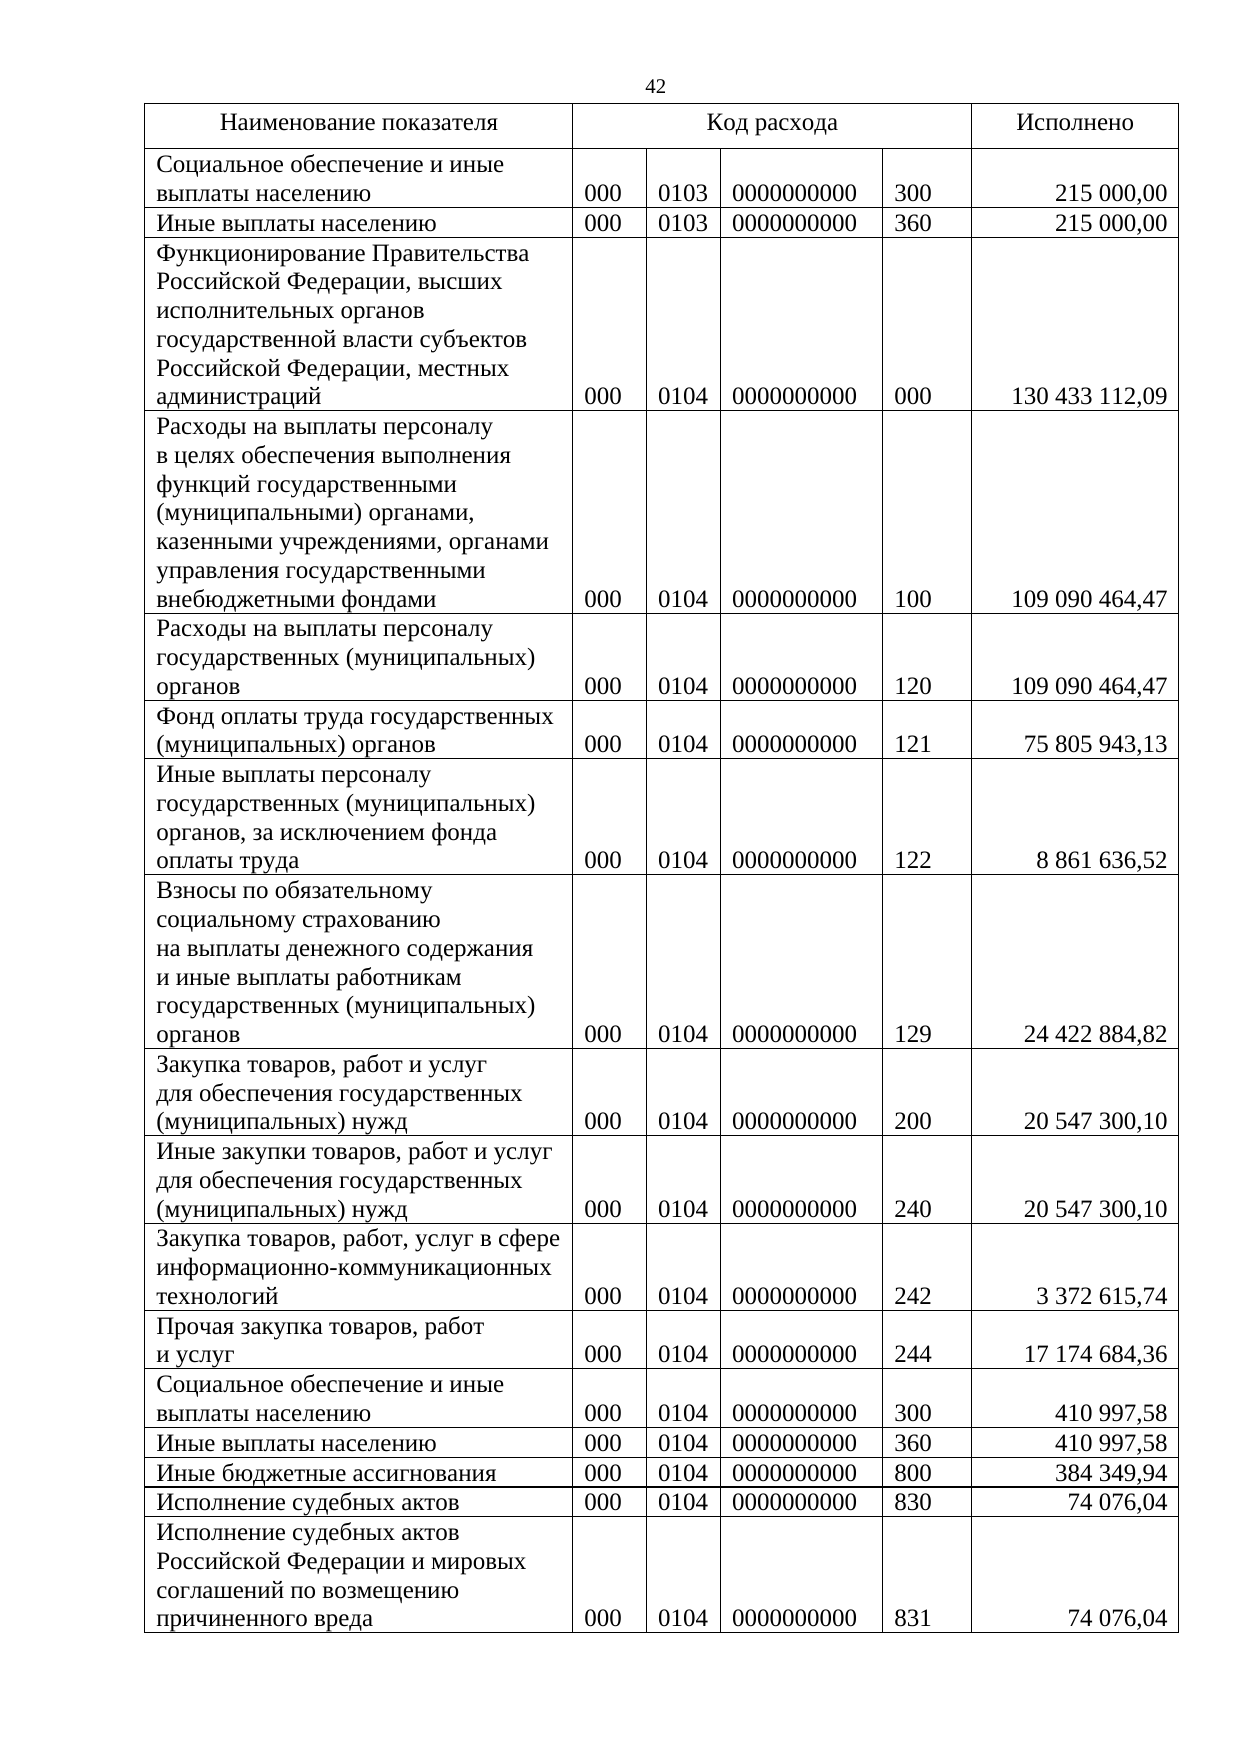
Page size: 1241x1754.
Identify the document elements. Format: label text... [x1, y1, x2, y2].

table_cell 0000000000 [721, 759, 882, 874]
table_cell 215 000,00 [972, 208, 1178, 237]
table_cell 200 [883, 1049, 971, 1135]
table_cell 0104 [647, 875, 720, 1048]
table_header Код расхода [573, 104, 971, 148]
table_cell 0104 [647, 1458, 720, 1486]
table_cell 0104 [647, 1369, 720, 1427]
table_cell 000 [573, 1517, 646, 1632]
table_cell 000 [573, 1458, 646, 1486]
table_cell 20 547 300,10 [972, 1136, 1178, 1222]
table_cell 000 [573, 1428, 646, 1457]
table_cell 800 [883, 1458, 971, 1486]
table_cell 0103 [647, 208, 720, 237]
table_cell 0000000000 [721, 1369, 882, 1427]
table_cell 74 076,04 [972, 1488, 1178, 1516]
table_cell 120 [883, 614, 971, 700]
table_cell 0104 [647, 1428, 720, 1457]
table_cell Иные закупки товаров, работ и услуг для обеспечения государственных (муниципальных) нужд [145, 1136, 572, 1222]
table_cell 0104 [647, 1488, 720, 1516]
table_cell 0000000000 [721, 1458, 882, 1486]
table_cell 17 174 684,36 [972, 1311, 1178, 1368]
table_cell 000 [573, 411, 646, 612]
table_cell 0104 [647, 1517, 720, 1632]
table_cell Исполнение судебных актов Российской Федерации и мировых соглашений по возмещению причиненного вреда [145, 1517, 572, 1632]
table_cell 830 [883, 1488, 971, 1516]
table_cell 000 [573, 1049, 646, 1135]
table_cell Прочая закупка товаров, работ и услуг [145, 1311, 572, 1368]
table_cell Фонд оплаты труда государственных (муниципальных) органов [145, 701, 572, 758]
table_cell 000 [883, 238, 971, 410]
table_header Наименование показателя [145, 104, 572, 148]
table_cell 000 [573, 759, 646, 874]
table_cell 300 [883, 1369, 971, 1427]
table_cell 360 [883, 1428, 971, 1457]
table_cell Закупка товаров, работ, услуг в сфере информационно-коммуникационных технологий [145, 1224, 572, 1310]
table_cell 0104 [647, 238, 720, 410]
table_cell 0104 [647, 701, 720, 758]
table_cell 0104 [647, 1311, 720, 1368]
table_cell 122 [883, 759, 971, 874]
table_cell 0000000000 [721, 614, 882, 700]
table_cell 0000000000 [721, 238, 882, 410]
table_cell 109 090 464,47 [972, 614, 1178, 700]
table_cell 129 [883, 875, 971, 1048]
table_cell 0000000000 [721, 1488, 882, 1516]
table_cell Расходы на выплаты персоналу государственных (муниципальных) органов [145, 614, 572, 700]
table_cell 0000000000 [721, 149, 882, 207]
table_cell 0104 [647, 1049, 720, 1135]
table_cell Социальное обеспечение и иные выплаты населению [145, 149, 572, 207]
table_cell Закупка товаров, работ и услуг для обеспечения государственных (муниципальных) нужд [145, 1049, 572, 1135]
table_cell 300 [883, 149, 971, 207]
table_cell 0104 [647, 1224, 720, 1310]
table_cell 242 [883, 1224, 971, 1310]
table_header Исполнено [972, 104, 1178, 148]
table_cell Иные выплаты персоналу государственных (муниципальных) органов, за исключением фонда оплаты труда [145, 759, 572, 874]
table_cell 0000000000 [721, 1224, 882, 1310]
table_cell 0000000000 [721, 1311, 882, 1368]
table_cell 000 [573, 208, 646, 237]
table_cell 0000000000 [721, 411, 882, 612]
table_cell 24 422 884,82 [972, 875, 1178, 1048]
table_cell 831 [883, 1517, 971, 1632]
table_cell 360 [883, 208, 971, 237]
table_cell 0000000000 [721, 1136, 882, 1222]
table_cell Расходы на выплаты персоналу в целях обеспечения выполнения функций государственными (муниципальными) органами, казенными учреждениями, органами управления государственными внебюджетными фондами [145, 411, 572, 612]
table_cell 0104 [647, 759, 720, 874]
table_cell Исполнение судебных актов [145, 1488, 572, 1516]
table_cell 000 [573, 701, 646, 758]
table_cell 0104 [647, 1136, 720, 1222]
table_cell 000 [573, 1224, 646, 1310]
table_cell 410 997,58 [972, 1369, 1178, 1427]
table_cell 215 000,00 [972, 149, 1178, 207]
table_cell 0000000000 [721, 208, 882, 237]
table_cell 0000000000 [721, 875, 882, 1048]
table_cell 244 [883, 1311, 971, 1368]
table_cell 000 [573, 1369, 646, 1427]
table_cell 000 [573, 238, 646, 410]
table_cell 109 090 464,47 [972, 411, 1178, 612]
table_cell 75 805 943,13 [972, 701, 1178, 758]
table_cell 0000000000 [721, 701, 882, 758]
table_cell 000 [573, 149, 646, 207]
table_cell Иные выплаты населению [145, 1428, 572, 1457]
table_cell 000 [573, 1311, 646, 1368]
table_cell 0104 [647, 614, 720, 700]
table_cell Иные выплаты населению [145, 208, 572, 237]
table_cell 0000000000 [721, 1517, 882, 1632]
table_cell 121 [883, 701, 971, 758]
table_cell Социальное обеспечение и иные выплаты населению [145, 1369, 572, 1427]
table_cell 000 [573, 614, 646, 700]
table_cell Функционирование Правительства Российской Федерации, высших исполнительных органов государственной власти субъектов Российской Федерации, местных администраций [145, 238, 572, 410]
table_cell 240 [883, 1136, 971, 1222]
table_cell 0000000000 [721, 1049, 882, 1135]
table_cell 8 861 636,52 [972, 759, 1178, 874]
table_cell 74 076,04 [972, 1517, 1178, 1632]
table_cell 000 [573, 1488, 646, 1516]
table_cell Иные бюджетные ассигнования [145, 1458, 572, 1486]
table_cell 20 547 300,10 [972, 1049, 1178, 1135]
table_cell 0000000000 [721, 1428, 882, 1457]
table_cell 3 372 615,74 [972, 1224, 1178, 1310]
table_cell 384 349,94 [972, 1458, 1178, 1486]
table_cell 0104 [647, 411, 720, 612]
table_cell 130 433 112,09 [972, 238, 1178, 410]
table_cell 100 [883, 411, 971, 612]
table_cell 410 997,58 [972, 1428, 1178, 1457]
table_cell Взносы по обязательному социальному страхованию на выплаты денежного содержания и иные выплаты работникам государственных (муниципальных) органов [145, 875, 572, 1048]
table_cell 000 [573, 875, 646, 1048]
table_cell 0103 [647, 149, 720, 207]
table_cell 000 [573, 1136, 646, 1222]
